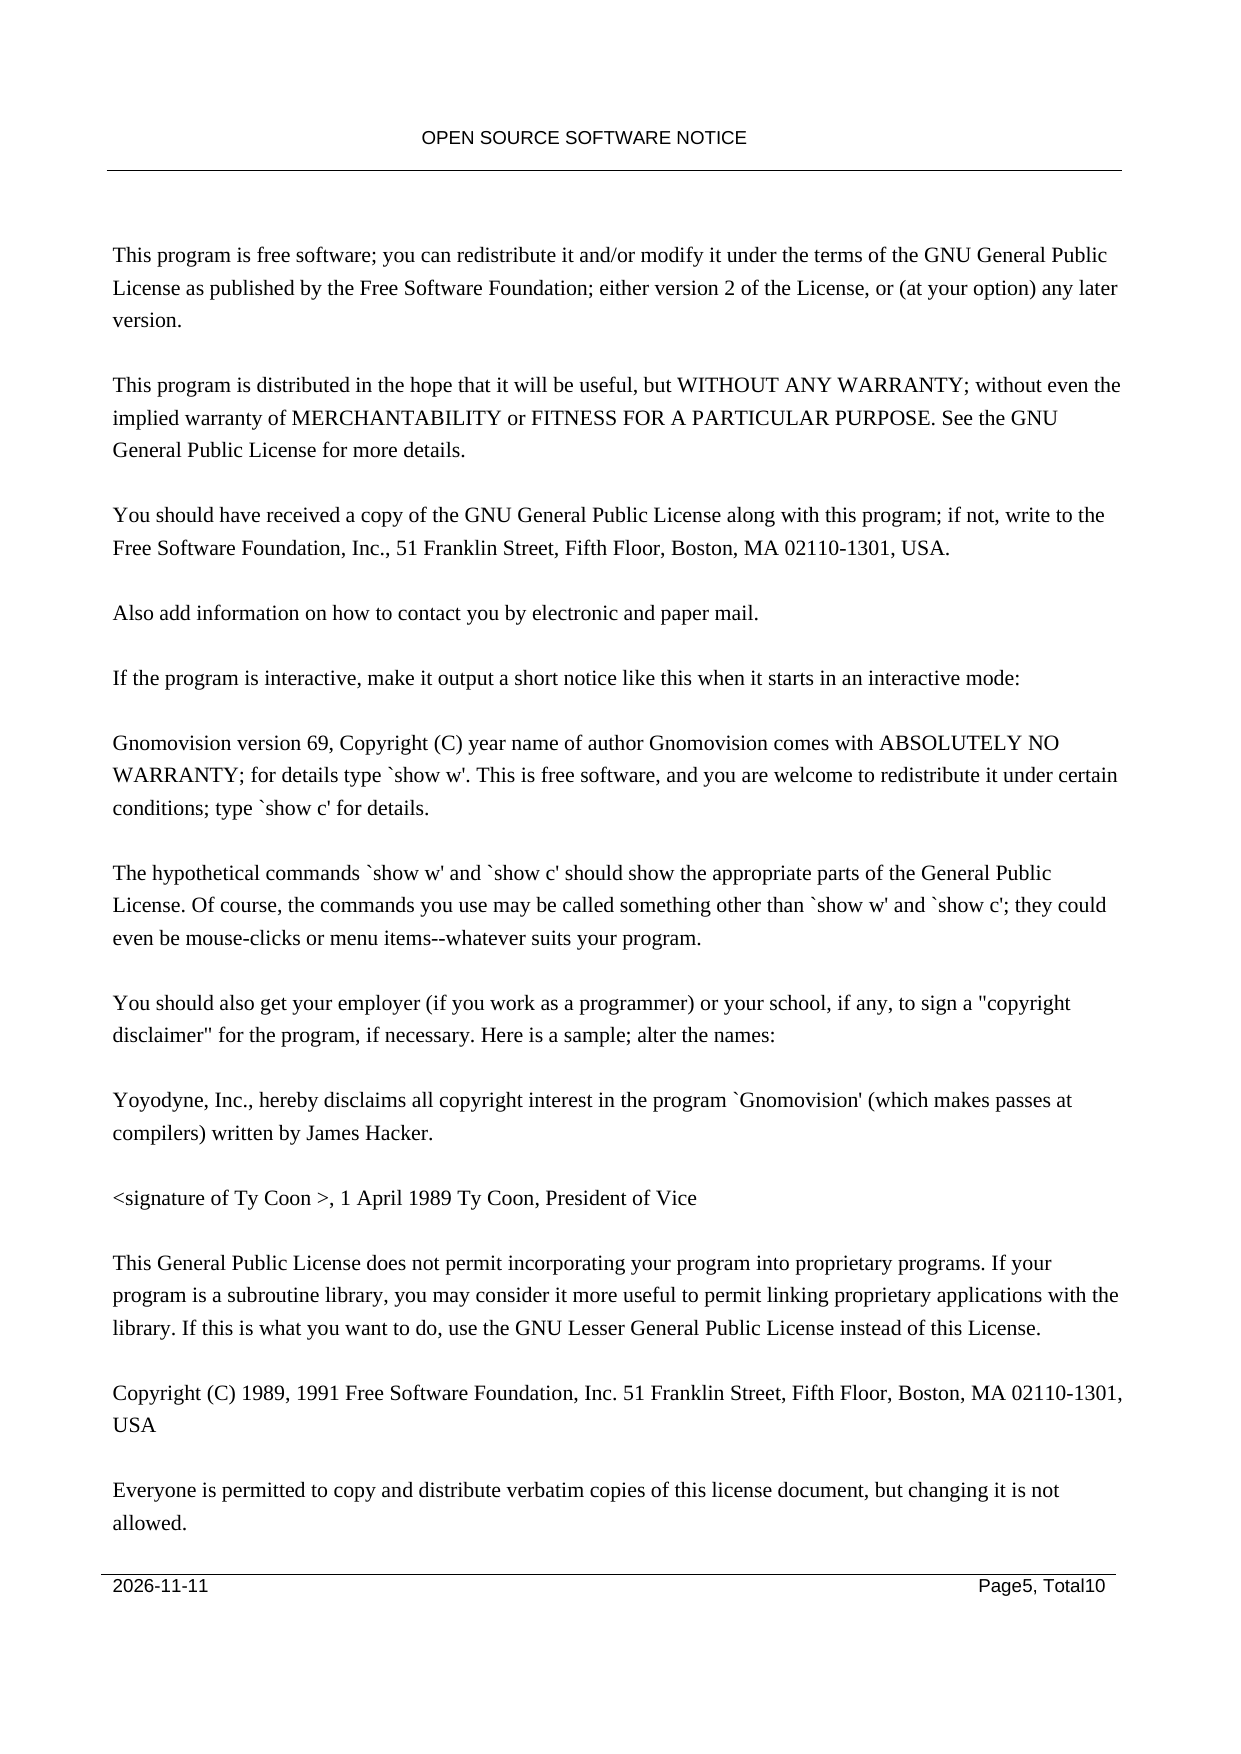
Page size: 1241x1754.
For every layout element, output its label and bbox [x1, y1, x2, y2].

text [112, 206, 1128, 1539]
